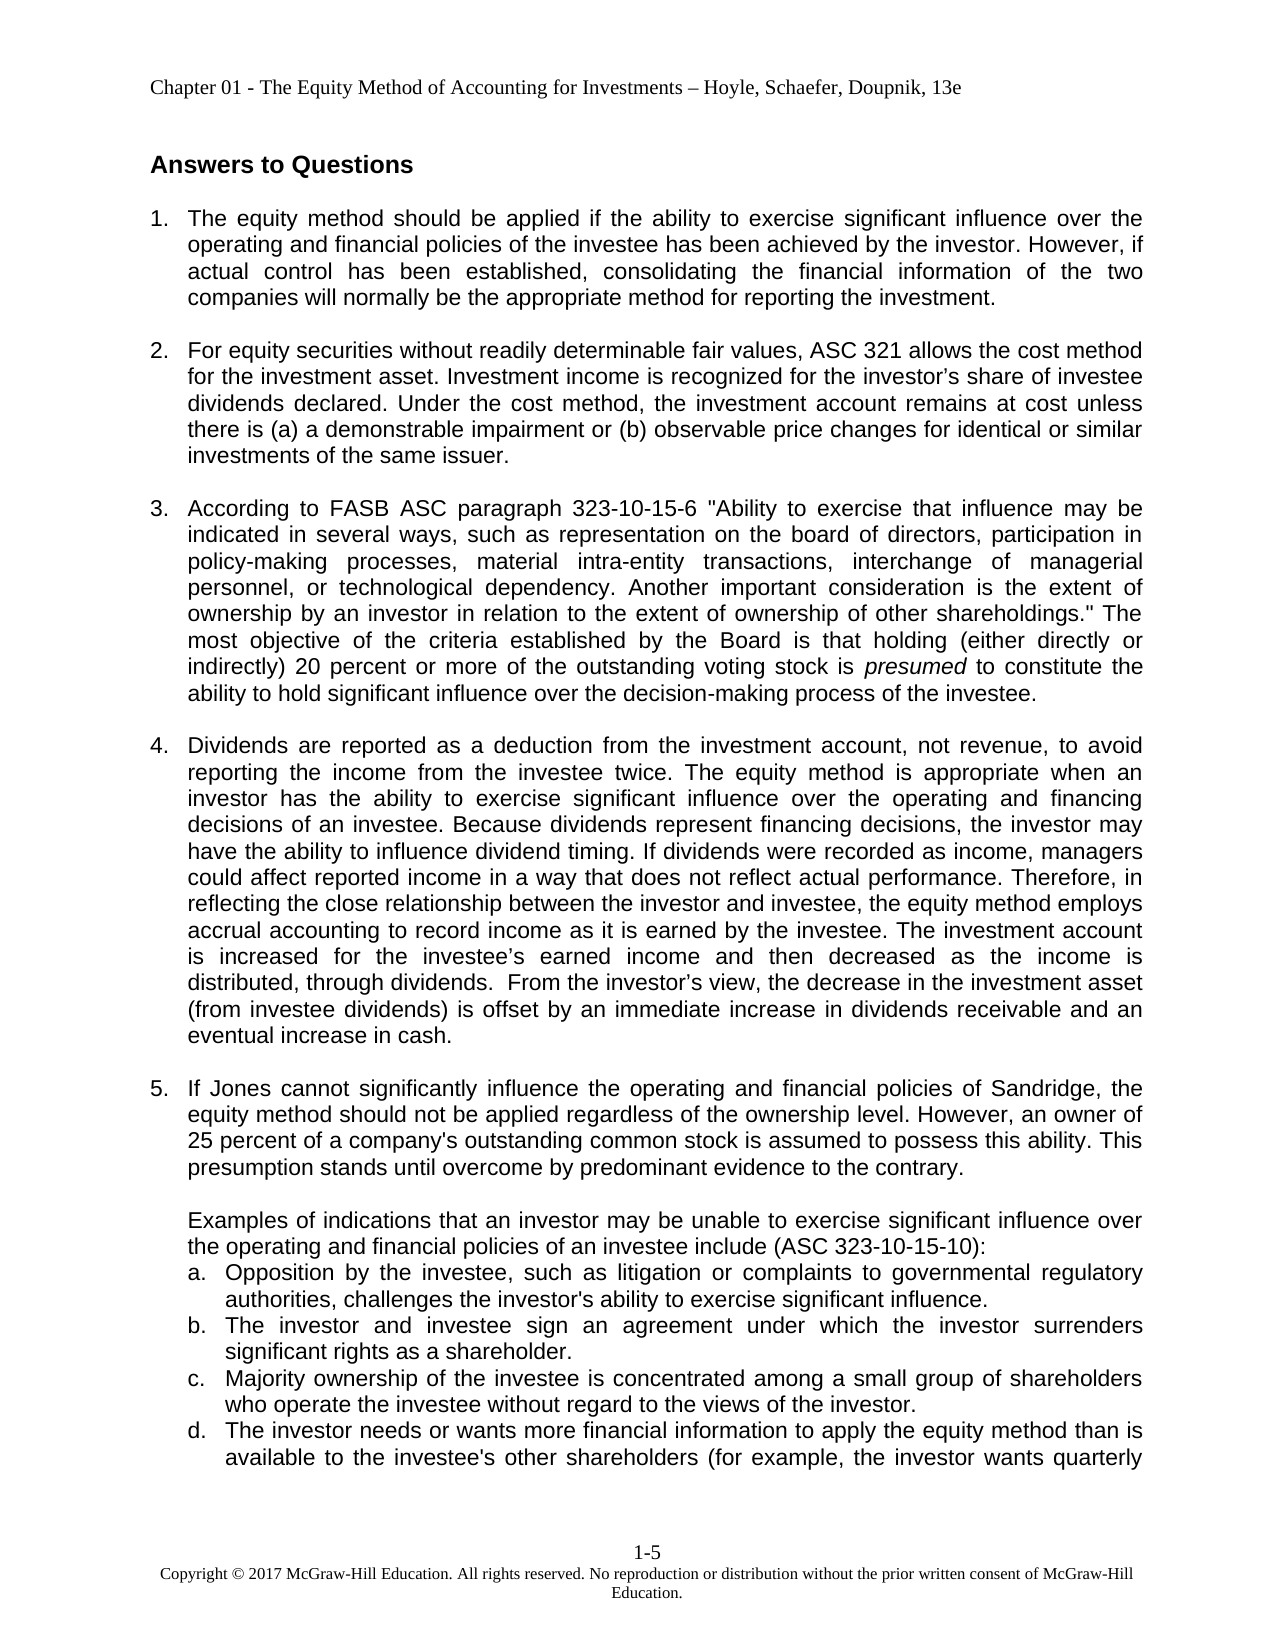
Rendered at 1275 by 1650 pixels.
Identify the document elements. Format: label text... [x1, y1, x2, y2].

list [187, 1417, 1144, 1470]
list Majority ownership of the investee is concentrated among a small group of shareholders who operate the investee without regard to the views of the investor. [187, 1365, 1144, 1417]
list Dividends are reported as a deduction from the investment account, not revenue, to avoid reporting the income from the investee twice. The equity method is appropriate when an investor has the ability to exercise significant influence over the operating and financing decisions of an investee. Because dividends represent financing decisions, the investor may have the ability to influence dividend timing. If dividends were recorded as income, managers could affect reported income in a way that does not reflect actual performance. Therefore, in reflecting the close relationship between the investor and investee, the equity method employs accrual accounting to record income as it is earned by the investee. The investment account is increased for the investee’s earned income and then decreased as the income is distributed, through dividends. From the investor’s view, the decrease in the investment asset (from investee dividends) is offset by an immediate increase in dividends receivable and an eventual increase in cash. [150, 732, 1144, 1048]
text Examples of indications that an investor may be unable to exercise significant influence over the operating and financial policies of an investee include (ASC 323-10-15-10): [187, 1207, 1144, 1259]
list For equity securities without readily determinable fair values, ASC 321 allows the cost method for the investment asset. Investment income is recognized for the investor’s share of investee dividends declared. Under the cost method, the investment account remains at cost unless there is (a) a demonstrable impairment or (b) observable price changes for identical or similar investments of the same issuer. [150, 337, 1144, 469]
list According to FASB ASC paragraph 323-10-15-6 "Ability to exercise that influence may be indicated in several ways, such as representation on the board of directors, participation in policy-making processes, material intra-entity transactions, interchange of managerial personnel, or technological dependency. Another important consideration is the extent of ownership by an investor in relation to the extent of ownership of other shareholdings." The most objective of the criteria established by the Board is that holding (either directly or indirectly) 20 percent or more of the outstanding voting stock is presumed to constitute the ability to hold significant influence over the decision-making process of the investee. [150, 495, 1144, 706]
text Answers to Questions [150, 150, 1144, 179]
list If Jones cannot significantly influence the operating and financial policies of Sandridge, the equity method should not be applied regardless of the ownership level. However, an owner of 25 percent of a company's outstanding common stock is assumed to possess this ability. This presumption stands until overcome by predominant evidence to the contrary. [150, 1075, 1144, 1180]
list The equity method should be applied if the ability to exercise significant influence over the operating and financial policies of the investee has been achieved by the investor. However, if actual control has been established, consolidating the financial information of the two companies will normally be the appropriate method for reporting the investment. [150, 205, 1144, 311]
list Opposition by the investee, such as litigation or complaints to governmental regulatory authorities, challenges the investor's ability to exercise significant influence. [187, 1259, 1144, 1312]
list The investor and investee sign an agreement under which the investor surrenders significant rights as a shareholder. [187, 1312, 1144, 1365]
